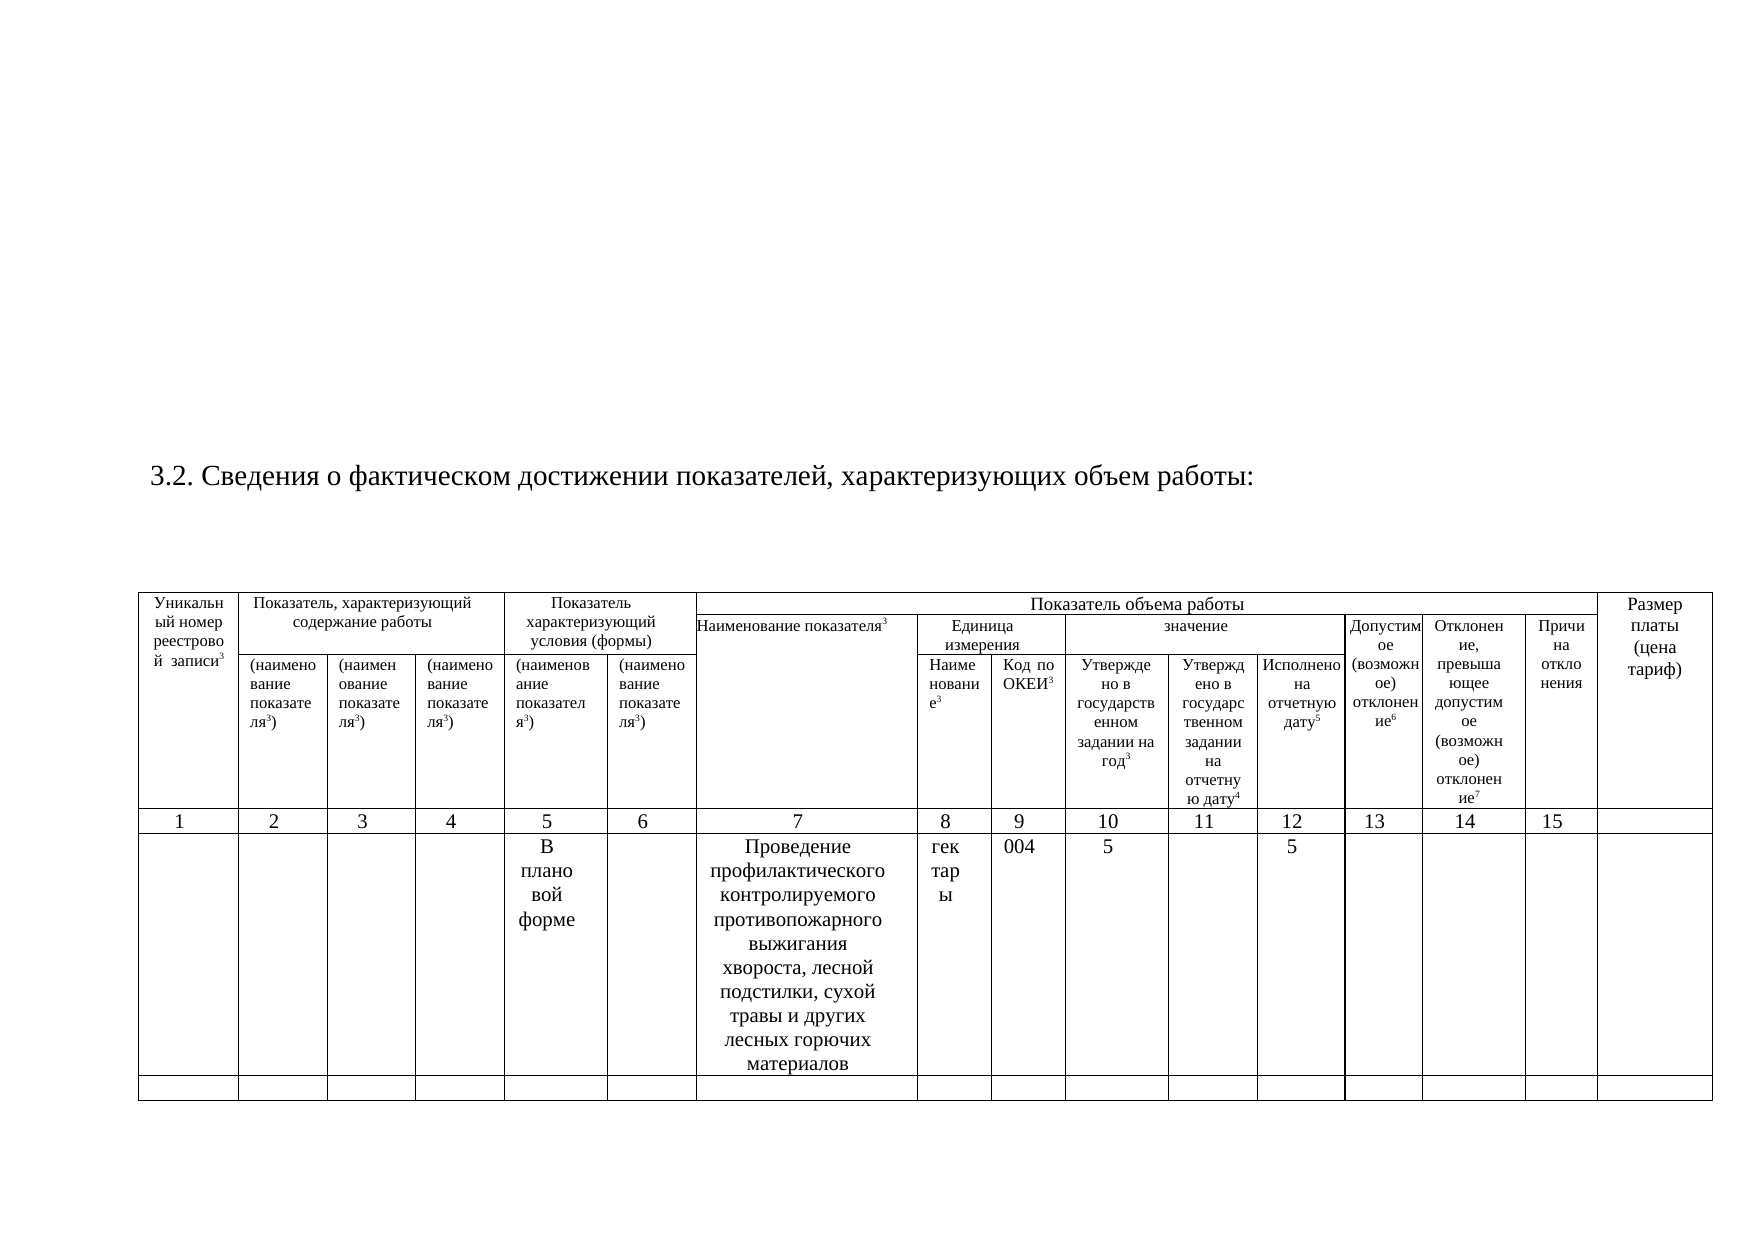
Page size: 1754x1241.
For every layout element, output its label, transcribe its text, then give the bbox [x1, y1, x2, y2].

table_cell [608, 834, 696, 1075]
table_cell Допустимое (возможное) отклонение6 [1346, 615, 1422, 808]
table_cell [1423, 1076, 1525, 1100]
table_cell значение [1066, 615, 1344, 654]
table_cell (наименование показателя3) [608, 655, 696, 808]
table_cell гектары [918, 834, 991, 1075]
table_cell (наименование показателя3) [328, 655, 415, 808]
table_cell [1526, 1076, 1597, 1100]
table_cell [1258, 1076, 1344, 1100]
table_cell 6 [608, 809, 696, 833]
table_cell 2 [239, 809, 327, 833]
table_cell [992, 1076, 1065, 1100]
table_cell Проведение профилактического контролируемого противопожарного выжигания хвороста, лесной подстилки, сухой травы и других лесных горючих материалов [697, 834, 917, 1075]
table_cell 004 [992, 834, 1065, 1075]
table_header Размер платы (цена тариф) [1598, 593, 1712, 808]
table_cell В плановой форме [505, 834, 607, 1075]
table_cell 10 [1066, 809, 1168, 833]
table_cell [1423, 834, 1525, 1075]
table_cell [505, 1076, 607, 1100]
table_cell 3 [328, 809, 415, 833]
table_cell [239, 1076, 327, 1100]
table_cell [328, 1076, 415, 1100]
table_cell [1598, 834, 1712, 1075]
table_cell [1526, 834, 1597, 1075]
table_cell Единица измерения [918, 615, 1065, 654]
table_cell [1066, 1076, 1168, 1100]
table_cell 11 [1169, 809, 1257, 833]
table_cell [1598, 1076, 1712, 1100]
table_cell 1 [139, 809, 238, 833]
table_cell 9 [992, 809, 1065, 833]
table_header Показатель объема работы [697, 593, 1597, 614]
table_cell [239, 834, 327, 1075]
table_cell 5 [1066, 834, 1168, 1075]
table_cell Исполнено на отчетную дату5 [1258, 655, 1344, 808]
text 3.2. Сведения о фактическом достижении показателей, характеризующих объем работы: [150, 458, 1668, 491]
table_cell Наименование показателя3 [697, 615, 917, 808]
table_cell [1169, 1076, 1257, 1100]
table_cell [139, 1076, 238, 1100]
table_cell [608, 1076, 696, 1100]
table_cell [697, 1076, 917, 1100]
table_cell [1598, 809, 1712, 833]
table_cell Утверждено в государственном задании на отчетную дату4 [1169, 655, 1257, 808]
table_cell 15 [1526, 809, 1597, 833]
table_cell (наименование показателя3) [505, 655, 607, 808]
table_cell [139, 834, 238, 1075]
table_cell Наименование3 [918, 655, 991, 808]
table_cell 14 [1423, 809, 1525, 833]
table_cell Отклонение, превышающее допустимое (возможное) отклонение7 [1423, 615, 1525, 808]
table_cell 4 [416, 809, 504, 833]
table_cell [416, 1076, 504, 1100]
table_cell (наименование показателя3) [239, 655, 327, 808]
table_cell (наименование показателя3) [416, 655, 504, 808]
table_header Показатель характеризующий условия (формы) [505, 593, 696, 654]
table_cell Код по ОКЕИ3 [992, 655, 1065, 808]
table_header Показатель, характеризующий содержание работы [239, 593, 504, 654]
table_cell Утверждено в государственном задании на год3 [1066, 655, 1168, 808]
table_cell Причина отклонения [1526, 615, 1597, 808]
table_cell 7 [697, 809, 917, 833]
table_cell 8 [918, 809, 991, 833]
table_header Уникальный номер реестровой записи3 [139, 593, 238, 808]
table_cell [1169, 834, 1257, 1075]
table_cell [328, 834, 415, 1075]
table_cell 13 [1346, 809, 1422, 833]
table_cell [1346, 1076, 1422, 1100]
table_cell 12 [1258, 809, 1344, 833]
table_cell [1346, 834, 1422, 1075]
table_cell [918, 1076, 991, 1100]
table_cell 5 [1258, 834, 1344, 1075]
table_cell [416, 834, 504, 1075]
table_cell 5 [505, 809, 607, 833]
